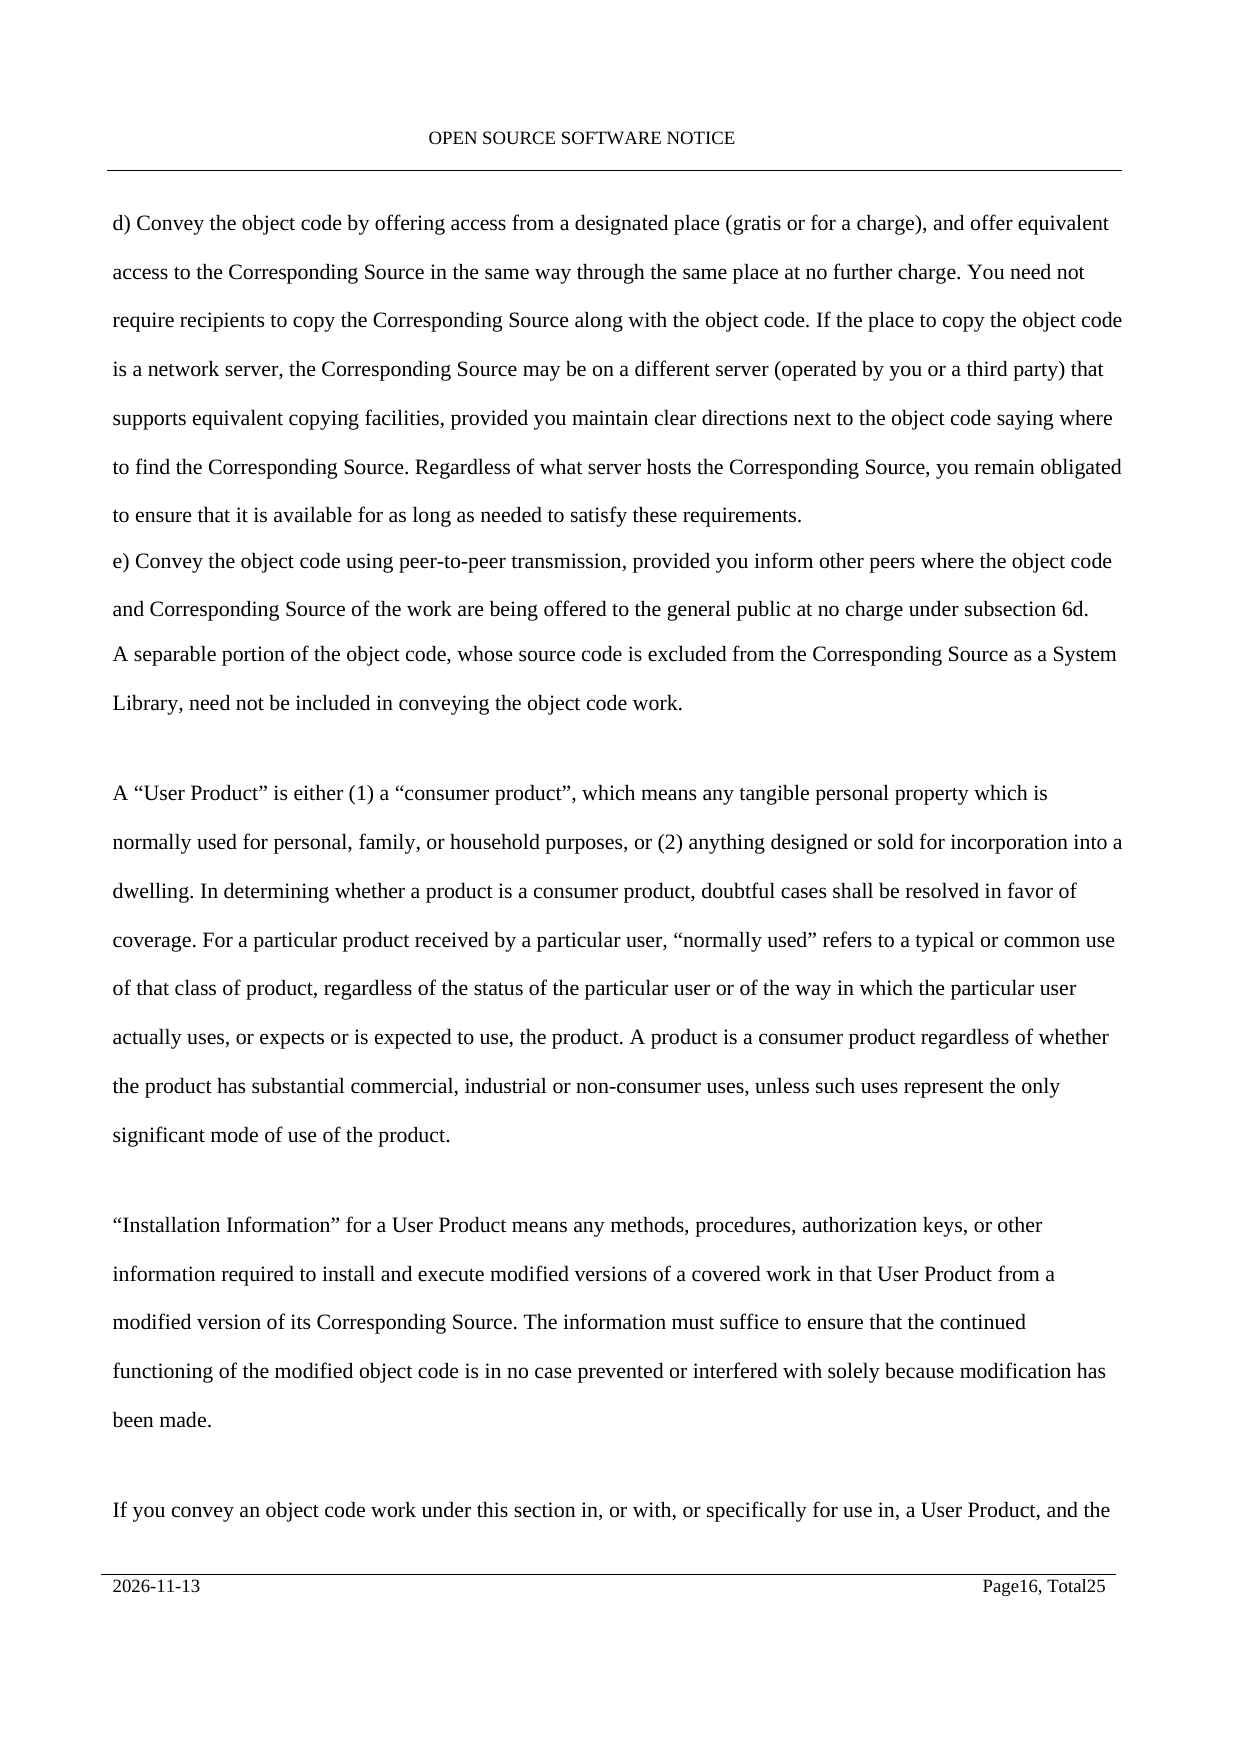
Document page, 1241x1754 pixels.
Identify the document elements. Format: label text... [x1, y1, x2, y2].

text d) Convey the object code by offering access from a designated place (gratis or for a charge), and offer equivalent access to the Corresponding Source in the same way through the same place at no further charge. You need not require recipients to copy the Corresponding Source along with the object code. If the place to copy the object code is a network server, the Corresponding Source may be on a different server (operated by you or a third party) that supports equivalent copying facilities, provided you maintain clear directions next to the object code saying where to find the Corresponding Source. Regardless of what server hosts the Corresponding Source, you remain obligated to ensure that it is available for as long as needed to satisfy these requirements. [112, 206, 1128, 531]
text A “User Product” is either (1) a “consumer product”, which means any tangible personal property which is normally used for personal, family, or household purposes, or (2) anything designed or sold for incorporation into a dwelling. In determining whether a product is a consumer product, doubtful cases shall be resolved in favor of coverage. For a particular product received by a particular user, “normally used” refers to a typical or common use of that class of product, regardless of the status of the particular user or of the way in which the particular user actually uses, or expects or is expected to use, the product. A product is a consumer product regardless of whether the product has substantial commercial, industrial or non-consumer uses, unless such uses represent the only significant mode of use of the product. [112, 777, 1128, 1151]
text A separable portion of the object code, whose source code is excluded from the Corresponding Source as a System Library, need not be included in conveying the object code work. [112, 638, 1128, 719]
text e) Convey the object code using peer-to-peer transmission, provided you inform other peers where the object code and Corresponding Source of the work are being offered to the general public at no charge under subsection 6d. [112, 544, 1128, 625]
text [112, 1493, 1128, 1526]
text “Installation Information” for a User Product means any methods, procedures, authorization keys, or other information required to install and execute modified versions of a covered work in that User Product from a modified version of its Corresponding Source. The information must suffice to ensure that the continued functioning of the modified object code is in no case prevented or interfered with solely because modification has been made. [112, 1208, 1128, 1436]
